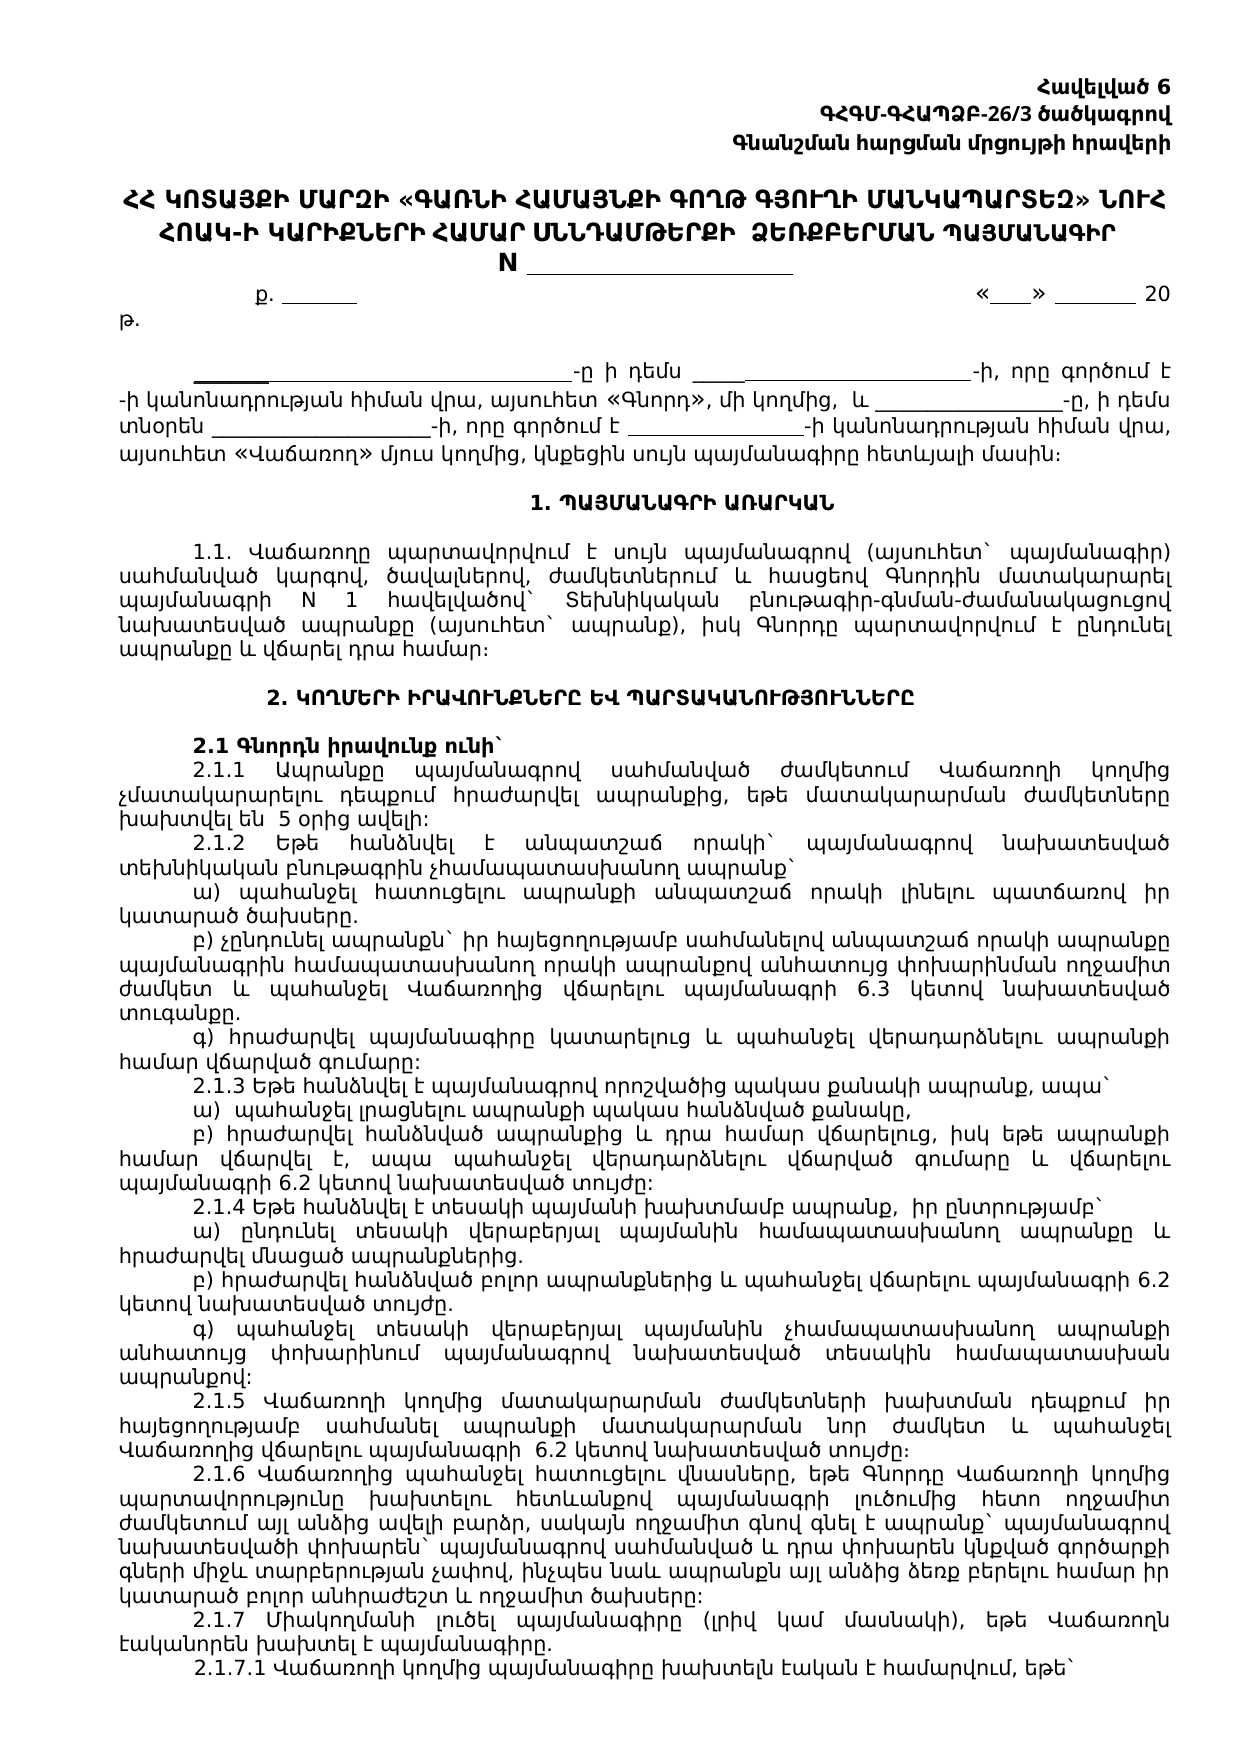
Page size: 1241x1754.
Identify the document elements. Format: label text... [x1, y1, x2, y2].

text 2.1.3 Եթե հանձնվել է պայմանագրով որոշվածից պակաս քանակի ապրանք, ապա` [118, 1074, 1171, 1098]
text 2.1.2 Եթե հանձնվել է անպատշաճ որակի` պայմանագրով նախատեսված տեխնիկական բնութագրին չհամապատասխանող ապրանք` [118, 831, 1171, 880]
text 2.1.7.1 Վաճառողի կողմից պայմանագիրը խախտելն էական է համարվում, եթե` [118, 1656, 1171, 1681]
text բ) հրաժարվել հանձնված ապրանքից և դրա համար վճարելուց, իսկ եթե ապրանքի համար վճարվել է, ապա պահանջել վերադարձնելու վճարված գումարը և վճարելու պայմանագրի 6.2 կետով նախատեսված տույժը: [118, 1122, 1171, 1195]
text բ) հրաժարվել հանձնված բոլոր ապրանքներից և պահանջել վճարելու պայմանագրի 6.2 կետով նախատեսված տույժը. [118, 1268, 1171, 1317]
text ա) պահանջել հատուցելու ապրանքի անպատշաճ որակի լինելու պատճառով իր կատարած ծախսերը. [118, 880, 1171, 928]
text 2.1 Գնորդն իրավունք ունի` [118, 734, 1171, 758]
text 1.1. Վաճառողը պարտավորվում է սույն պայմանագրով (այսուհետ` պայմանագիր) սահմանված կարգով, ծավալներով, ժամկետներում և հասցեով Գնորդին մատակարարել պայմանագրի N 1 հավելվածով` Տեխնիկական բնութագիր-գնման-ժամանակացուցով նախատեսված ապրանքը (այսուհետ` ապրանք), իսկ Գնորդը պարտավորվում է ընդունել ապրանքը և վճարել դրա համար։ [118, 540, 1171, 661]
text 2.1.5 Վաճառողի կողմից մատակարարման ժամկետների խախտման դեպքում իր հայեցողությամբ սահմանել ապրանքի մատակարարման նոր ժամկետ և պահանջել Վաճառողից վճարելու պայմանագրի 6.2 կետով նախատեսված տույժը։ [118, 1389, 1171, 1462]
text բ) չընդունել ապրանքն` իր հայեցողությամբ սահմանելով անպատշաճ որակի ապրանքը պայմանագրին համապատասխանող որակի ապրանքով անհատույց փոխարինման ողջամիտ ժամկետ և պահանջել Վաճառողից վճարելու պայմանագրի 6.3 կետով նախատեսված տուգանքը. [118, 928, 1171, 1025]
text Գնանշման հարցման մրցույթի հրավերի [118, 128, 1171, 156]
text ՀՀ ԿՈՏԱՅՔԻ ՄԱՐԶԻ «ԳԱՌՆԻ ՀԱՄԱՅՆՔԻ ԳՈՂԹ ԳՅՈՒՂԻ ՄԱՆԿԱՊԱՐՏԵԶ» ՆՈՒՀ ՀՈԱԿ-Ի ԿԱՐԻՔՆԵՐԻ ՀԱՄԱՐ ՍՆՆԴԱՄԹԵՐՔԻ ՁԵՌՔԲԵՐՄԱՆ ՊԱՅՄԱՆԱԳԻՐ [104, 185, 1171, 248]
text 1. ՊԱՅՄԱՆԱԳՐԻ ԱՌԱՐԿԱՆ [118, 491, 1171, 516]
text 2.1.1 Ապրանքը պայմանագրով սահմանված ժամկետում Վաճառողի կողմից չմատակարարելու դեպքում հրաժարվել ապրանքից, եթե մատակարարման ժամկետները խախտվել են 5 օրից ավելի: [118, 758, 1171, 831]
text ա) պահանջել լրացնելու ապրանքի պակաս հանձնված քանակը, [118, 1098, 1171, 1122]
text ա) ընդունել տեսակի վերաբերյալ պայմանին համապատասխանող ապրանքը և հրաժարվել մնացած ապրանքներից. [118, 1219, 1171, 1268]
text Հավելված 6 [118, 75, 1171, 99]
text 2.1.6 Վաճառողից պահանջել հատուցելու վնասները, եթե Գնորդը Վաճառողի կողմից պարտավորությունը խախտելու հետևանքով պայմանագրի լուծումից հետո ողջամիտ ժամկետում այլ անձից ավելի բարձր, սակայն ողջամիտ գնով գնել է ապրանք` պայմանագրով նախատեսվածի փոխարեն` պայմանագրով սահմանված և դրա փոխարեն կնքված գործարքի գների միջև տարբերության չափով, ինչպես նաև ապրանքն այլ անձից ձեռք բերելու համար իր կատարած բոլոր անհրաժեշտ և ողջամիտ ծախսերը: [118, 1462, 1171, 1608]
text գ) պահանջել տեսակի վերաբերյալ պայմանին չհամապատասխանող ապրանքի անհատույց փոխարինում պայմանագրով նախատեսված տեսակին համապատասխան ապրանքով: [118, 1317, 1171, 1389]
text N [104, 248, 1171, 278]
text 2.1.4 Եթե հանձնվել է տեսակի պայմանի խախտմամբ ապրանք, իր ընտրությամբ` [118, 1195, 1171, 1219]
text 2.1.7 Միակողմանի լուծել պայմանագիրը (լրիվ կամ մասնակի), եթե Վաճառողն էականորեն խախտել է պայմանագիրը. [118, 1608, 1171, 1656]
text ______ -ը ի դեմս _____ -ի, որը գործում է -ի կանոնադրության հիման վրա, այսուհետ «Գնորդ», մի կողմից, և __________________-ը, ի դեմս տնօրեն _____________________-ի, որը գործում է -ի կանոնադրության հիման վրա, այսուհետ «Վաճառող» մյուս կողմից, կնքեցին սույն պայմանագիրը հետևյալի մասին։ [118, 355, 1171, 467]
text գ) հրաժարվել պայմանագիրը կատարելուց և պահանջել վերադարձնելու ապրանքի համար վճարված գումարը: [118, 1025, 1171, 1074]
text ԳՀԳՄ-ԳՀԱՊՁԲ-26/3 ծածկագրով [118, 99, 1171, 128]
text ք. « » 20 թ. [118, 278, 1171, 331]
text 2. ԿՈՂՄԵՐԻ ԻՐԱՎՈՒՆՔՆԵՐԸ ԵՎ ՊԱՐՏԱԿԱՆՈՒԹՅՈՒՆՆԵՐԸ [118, 686, 1171, 710]
